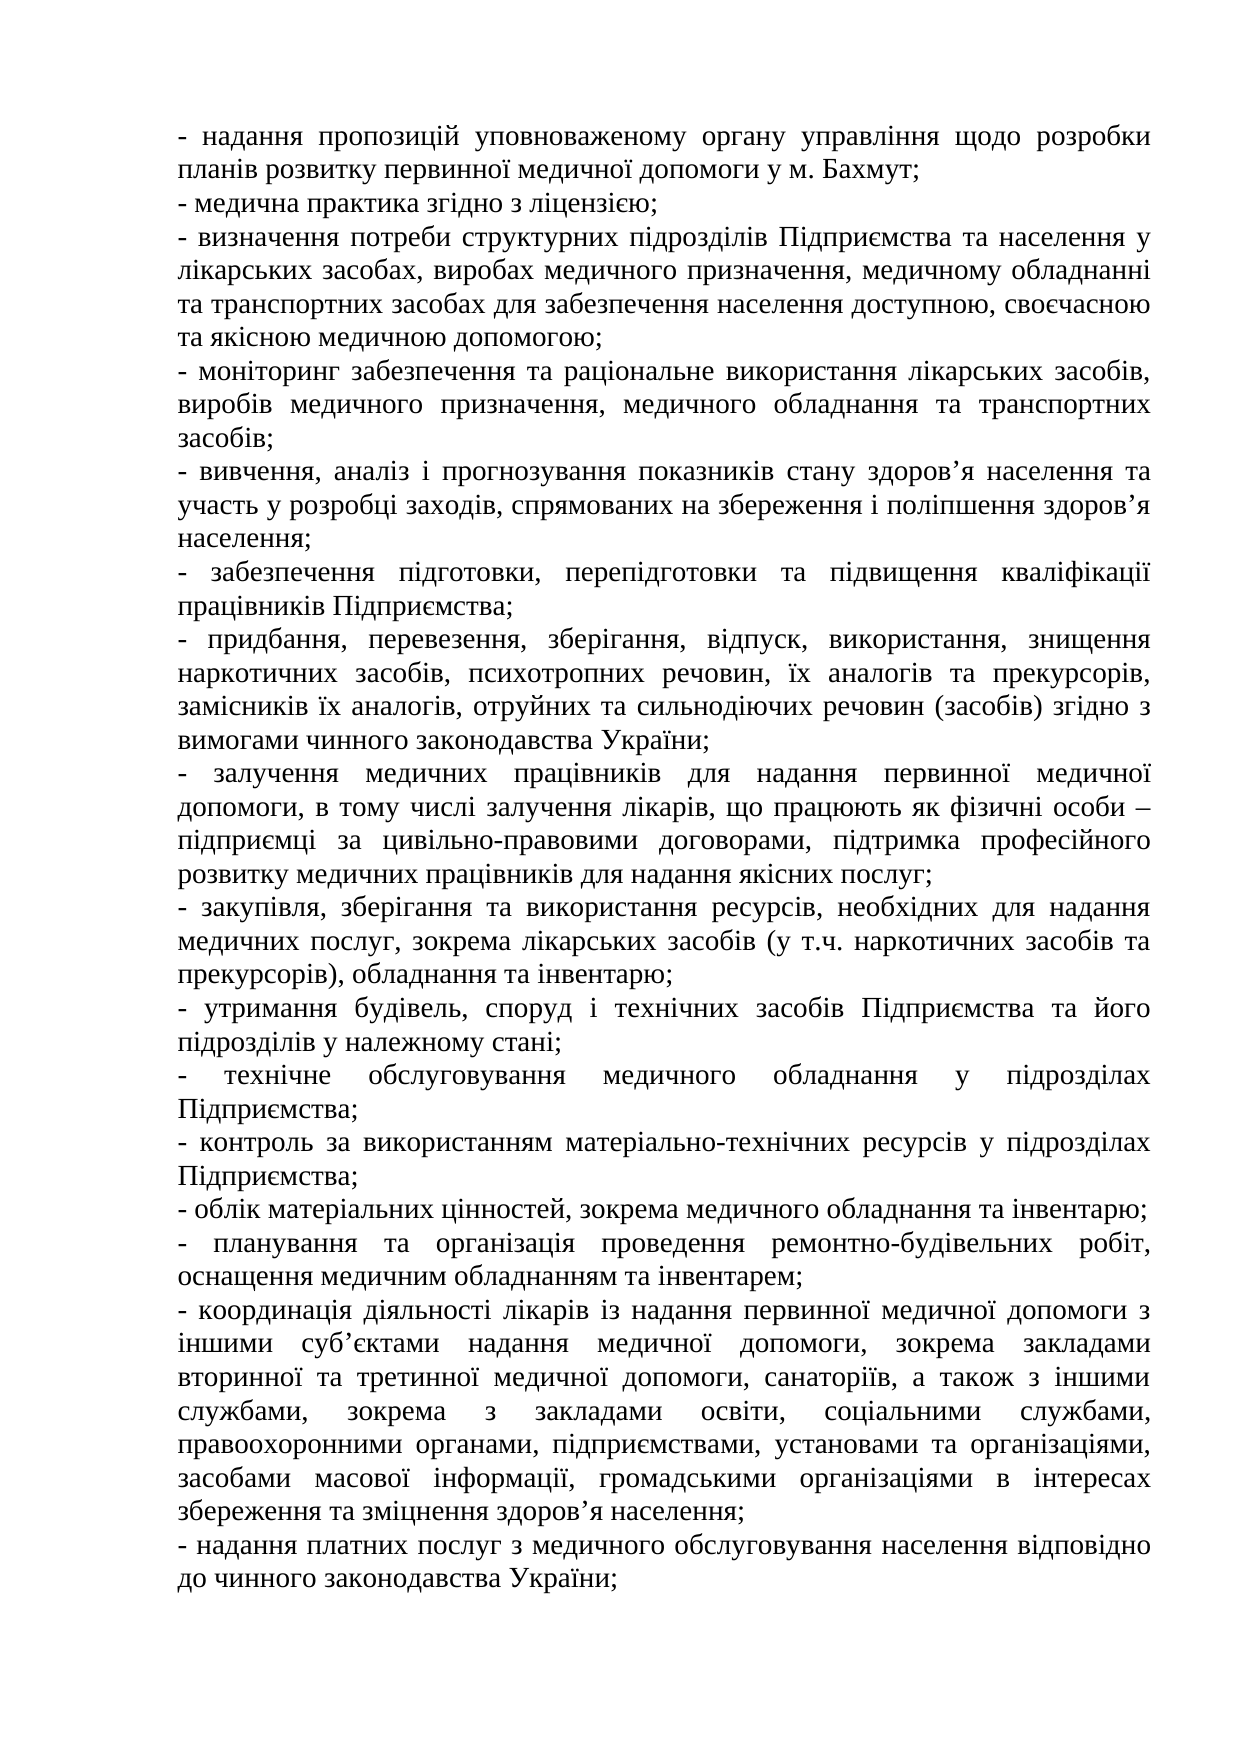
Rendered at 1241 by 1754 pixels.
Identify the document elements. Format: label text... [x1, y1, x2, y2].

text - визначення потреби структурних підрозділів Підприємства та населення у лікарських засобах, виробах медичного призначення, медичному обладнанні та транспортних засобах для забезпечення населення доступною, своєчасною та якісною медичною допомогою; [177, 219, 1152, 353]
text - забезпечення підготовки, перепідготовки та підвищення кваліфікації працівників Підприємства; [177, 554, 1152, 621]
text - надання пропозицій уповноваженому органу управління щодо розробки планів розвитку первинної медичної допомоги у м. Бахмут; [177, 118, 1152, 185]
text - надання платних послуг з медичного обслуговування населення відповідно до чинного законодавства України; [177, 1527, 1152, 1594]
text - координація діяльності лікарів із надання первинної медичної допомоги з іншими суб’єктами надання медичної допомоги, зокрема закладами вторинної та третинної медичної допомоги, санаторіїв, а також з іншими службами, зокрема з закладами освіти, соціальними службами, правоохоронними органами, підприємствами, установами та організаціями, засобами масової інформації, громадськими організаціями в інтересах збереження та зміцнення здоров’я населення; [177, 1292, 1152, 1527]
text - облік матеріальних цінностей, зокрема медичного обладнання та інвентарю; [177, 1191, 1152, 1225]
text - контроль за використанням матеріально-технічних ресурсів у підрозділах Підприємства; [177, 1124, 1152, 1191]
text - моніторинг забезпечення та раціональне використання лікарських засобів, виробів медичного призначення, медичного обладнання та транспортних засобів; [177, 353, 1152, 453]
text - утримання будівель, споруд і технічних засобів Підприємства та його підрозділів у належному стані; [177, 990, 1152, 1057]
text - закупівля, зберігання та використання ресурсів, необхідних для надання медичних послуг, зокрема лікарських засобів (у т.ч. наркотичних засобів та прекурсорів), обладнання та інвентарю; [177, 889, 1152, 990]
text - залучення медичних працівників для надання первинної медичної допомоги, в тому числі залучення лікарів, що працюють як фізичні особи – підприємці за цивільно-правовими договорами, підтримка професійного розвитку медичних працівників для надання якісних послуг; [177, 755, 1152, 889]
text - придбання, перевезення, зберігання, відпуск, використання, знищення наркотичних засобів, психотропних речовин, їх аналогів та прекурсорів, замісників їх аналогів, отруйних та сильнодіючих речовин (засобів) згідно з вимогами чинного законодавства України; [177, 621, 1152, 755]
text - планування та організація проведення ремонтно-будівельних робіт, оснащення медичним обладнанням та інвентарем; [177, 1225, 1152, 1292]
text - вивчення, аналіз і прогнозування показників стану здоров’я населення та участь у розробці заходів, спрямованих на збереження і поліпшення здоров’я населення; [177, 453, 1152, 554]
text - медична практика згідно з ліцензією; [177, 185, 1152, 219]
text - технічне обслуговування медичного обладнання у підрозділах Підприємства; [177, 1057, 1152, 1124]
